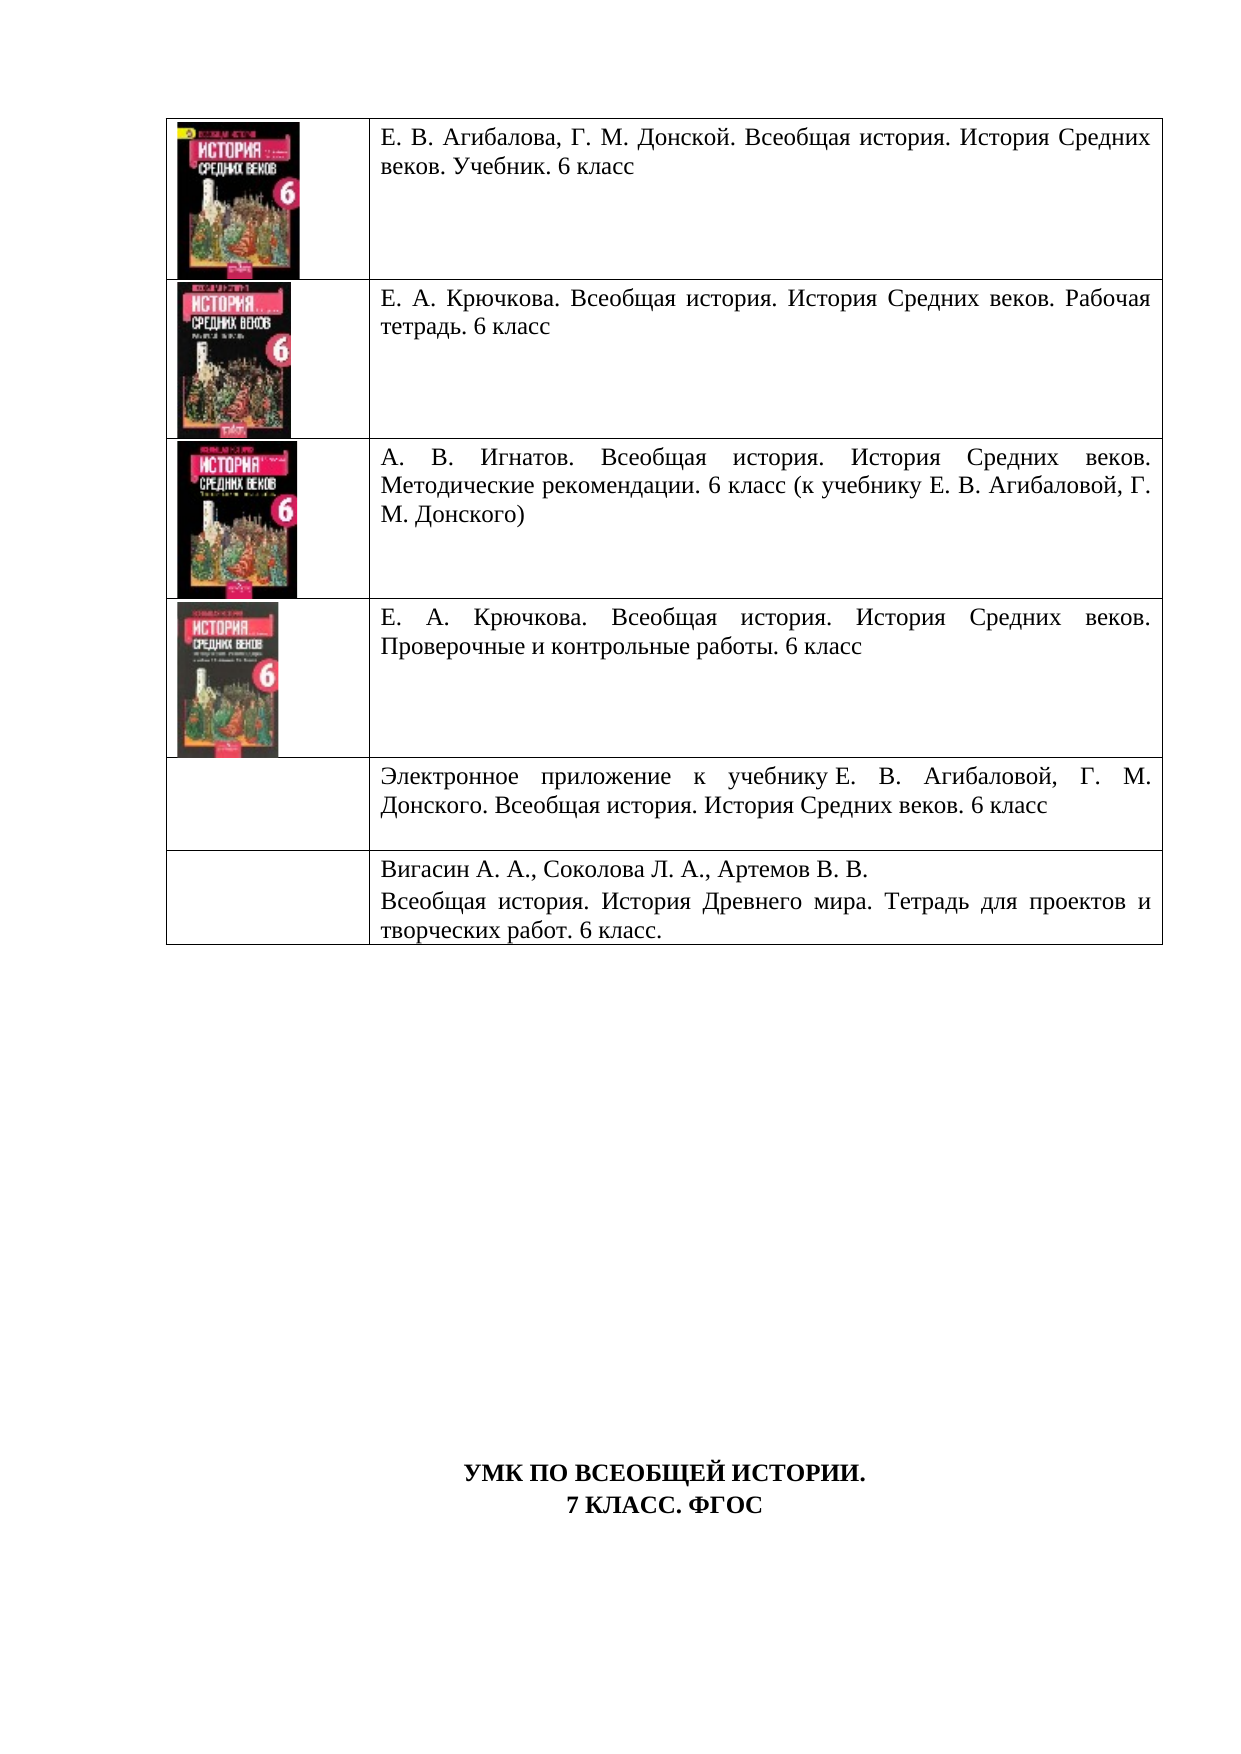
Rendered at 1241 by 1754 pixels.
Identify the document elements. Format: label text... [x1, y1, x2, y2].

table_cell [167, 758, 369, 850]
picture [177, 441, 298, 599]
table_cell Е. А. Крючкова. Всеобщая история. История Средних веков. Рабочая тетрадь. 6 класс [370, 280, 1162, 438]
table_cell [167, 851, 369, 944]
table_header [167, 119, 369, 278]
table_cell А. В. Игнатов. Всеобщая история. История Средних веков. Методические рекомендации. 6 класс (к учебнику Е. В. Агибаловой, Г. М. Донского) [370, 439, 1162, 598]
table_cell [167, 599, 369, 757]
picture [177, 282, 291, 438]
table_cell Вигасин А. А., Соколова Л. А., Артемов В. В. Всеобщая история. История Древнего мира. Тетрадь для проектов и творческих работ. 6 класс. [370, 851, 1162, 944]
picture [177, 602, 279, 758]
text УМК ПО ВСЕОБЩЕЙ ИСТОРИИ. [177, 1458, 1152, 1487]
table_cell [167, 280, 369, 438]
table_cell Электронное приложение к учебнику Е. В. Агибаловой, Г. М. Донского. Всеобщая история. История Средних веков. 6 класс [370, 758, 1162, 850]
text 7 КЛАСС. ФГОС [177, 1490, 1152, 1518]
table_cell [167, 439, 369, 598]
table_cell Е. А. Крючкова. Всеобщая история. История Средних веков. Проверочные и контрольные работы. 6 класс [370, 599, 1162, 757]
table_header Е. В. Агибалова, Г. М. Донской. Всеобщая история. История Средних веков. Учебник. 6 класс [370, 119, 1162, 278]
picture [177, 122, 300, 279]
